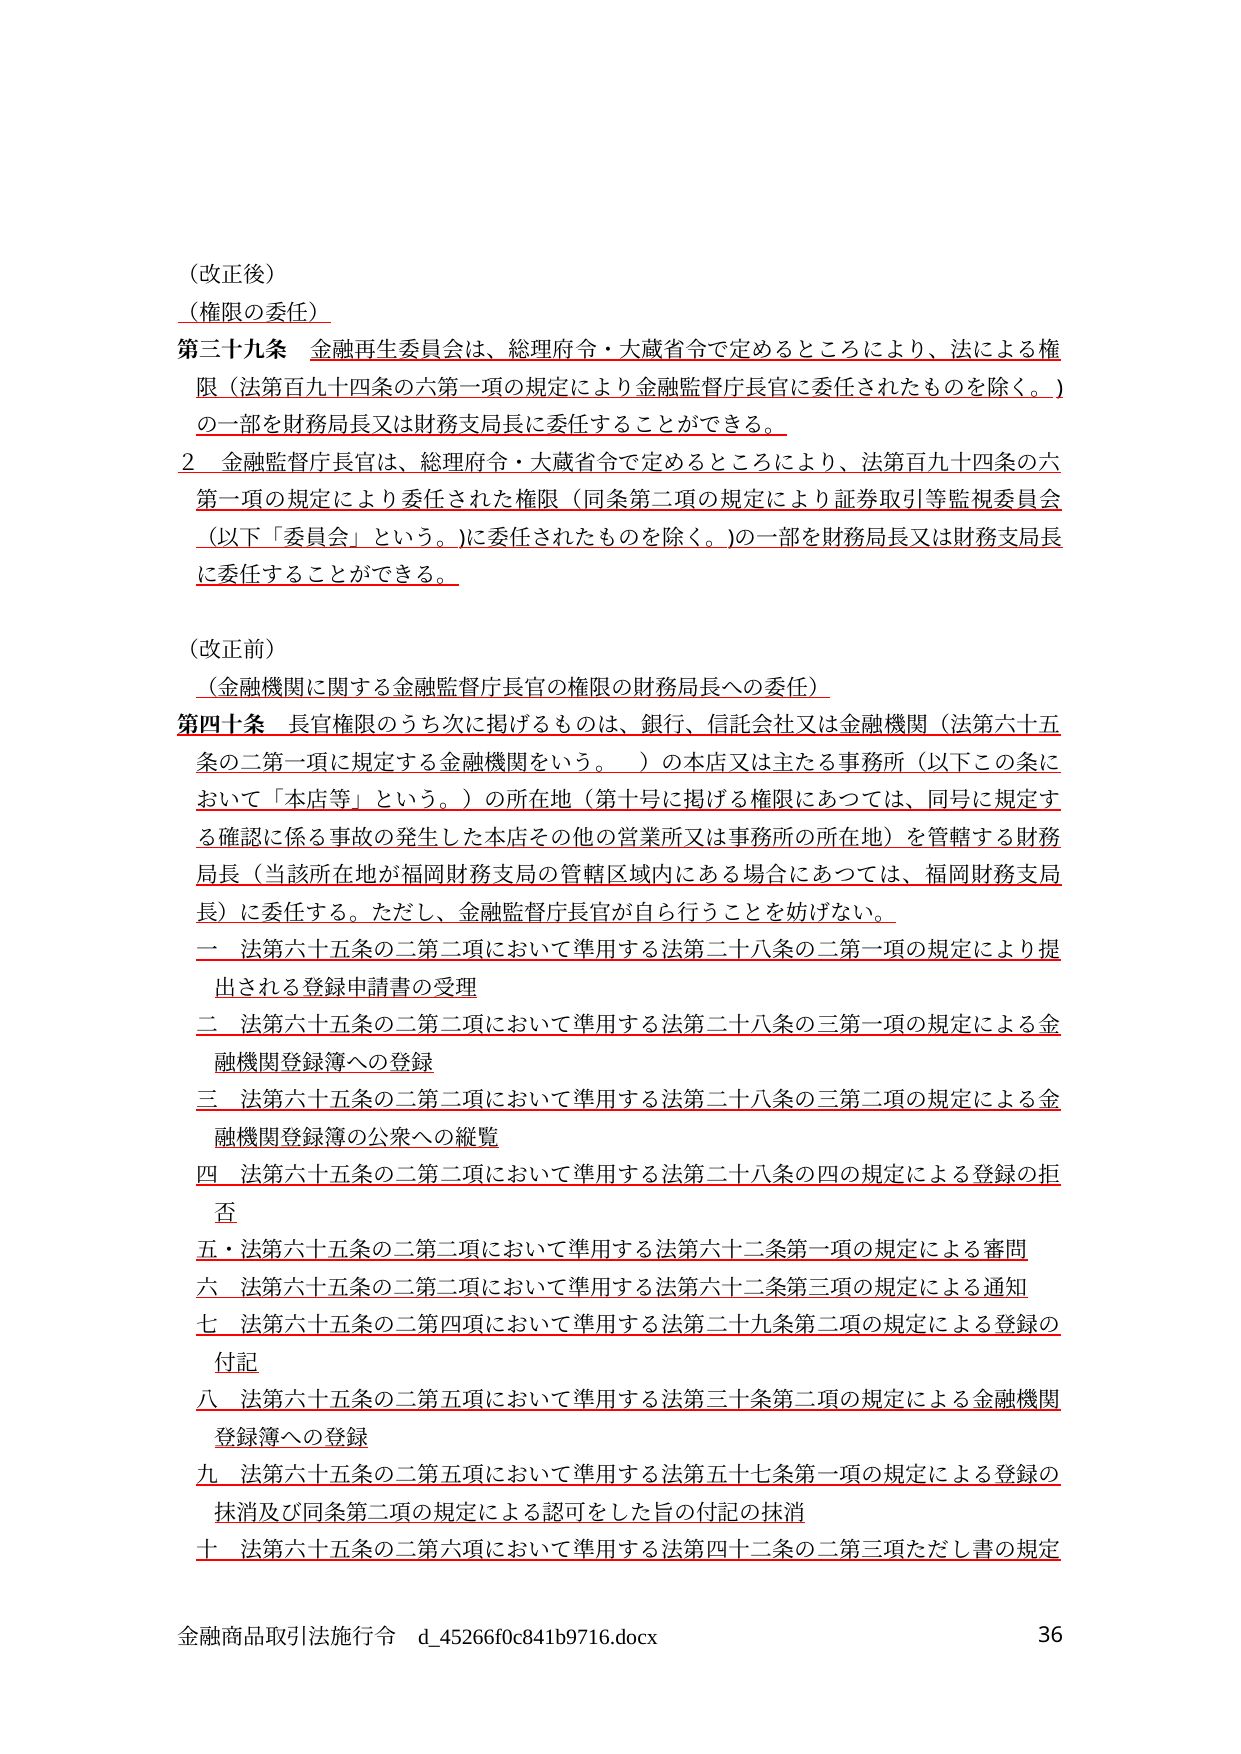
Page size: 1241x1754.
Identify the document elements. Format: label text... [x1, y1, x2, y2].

text 六 法第六十五条の二第二項において準用する法第六十二条第三項の規定による通知 [196, 1267, 1063, 1304]
text （権限の委任） [177, 292, 1063, 329]
text 七 法第六十五条の二第四項において準用する法第二十九条第二項の規定による登録の付記 [196, 1304, 1063, 1379]
text 四 法第六十五条の二第二項において準用する法第二十八条の四の規定による登録の拒否 [196, 1154, 1063, 1229]
text 第四十条 長官権限のうち次に掲げるものは、銀行、信託会社又は金融機関（法第六十五条の二第一項に規定する金融機関をいう。 ）の本店又は主たる事務所（以下この条において「本店等」という。）の所在地（第十号に掲げる権限にあつては、同号に規定する確認に係る事故の発生した本店その他の営業所又は事務所の所在地）を管轄する財務局長（当該所在地が福岡財務支局の管轄区域内にある場合にあつては、福岡財務支局長）に委任する。ただし、金融監督庁長官が自ら行うことを妨げない。 [177, 704, 1063, 929]
text （金融機関に関する金融監督庁長官の権限の財務局長への委任） [196, 667, 1063, 704]
text 二 法第六十五条の二第二項において準用する法第二十八条の三第一項の規定による金融機関登録簿への登録 [196, 1004, 1063, 1079]
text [196, 1529, 1063, 1567]
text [177, 442, 1063, 592]
text 五・法第六十五条の二第二項において準用する法第六十二条第一項の規定による審問 [196, 1229, 1063, 1267]
text 八 法第六十五条の二第五項において準用する法第三十条第二項の規定による金融機関登録簿への登録 [196, 1379, 1063, 1454]
text （改正後） [177, 254, 1063, 292]
text （改正前） [177, 629, 1063, 667]
text 九 法第六十五条の二第五項において準用する法第五十七条第一項の規定による登録の抹消及び同条第二項の規定による認可をした旨の付記の抹消 [196, 1454, 1063, 1529]
text 第三十九条 金融再生委員会は、総理府令・大蔵省令で定めるところにより、法による権限（法第百九十四条の六第一項の規定により金融監督庁長官に委任されたものを除く。)の一部を財務局長又は財務支局長に委任することができる。 [177, 329, 1063, 442]
text 三 法第六十五条の二第二項において準用する法第二十八条の三第二項の規定による金融機関登録簿の公衆への縦覧 [196, 1079, 1063, 1154]
text 一 法第六十五条の二第二項において準用する法第二十八条の二第一項の規定により提出される登録申請書の受理 [196, 929, 1063, 1004]
